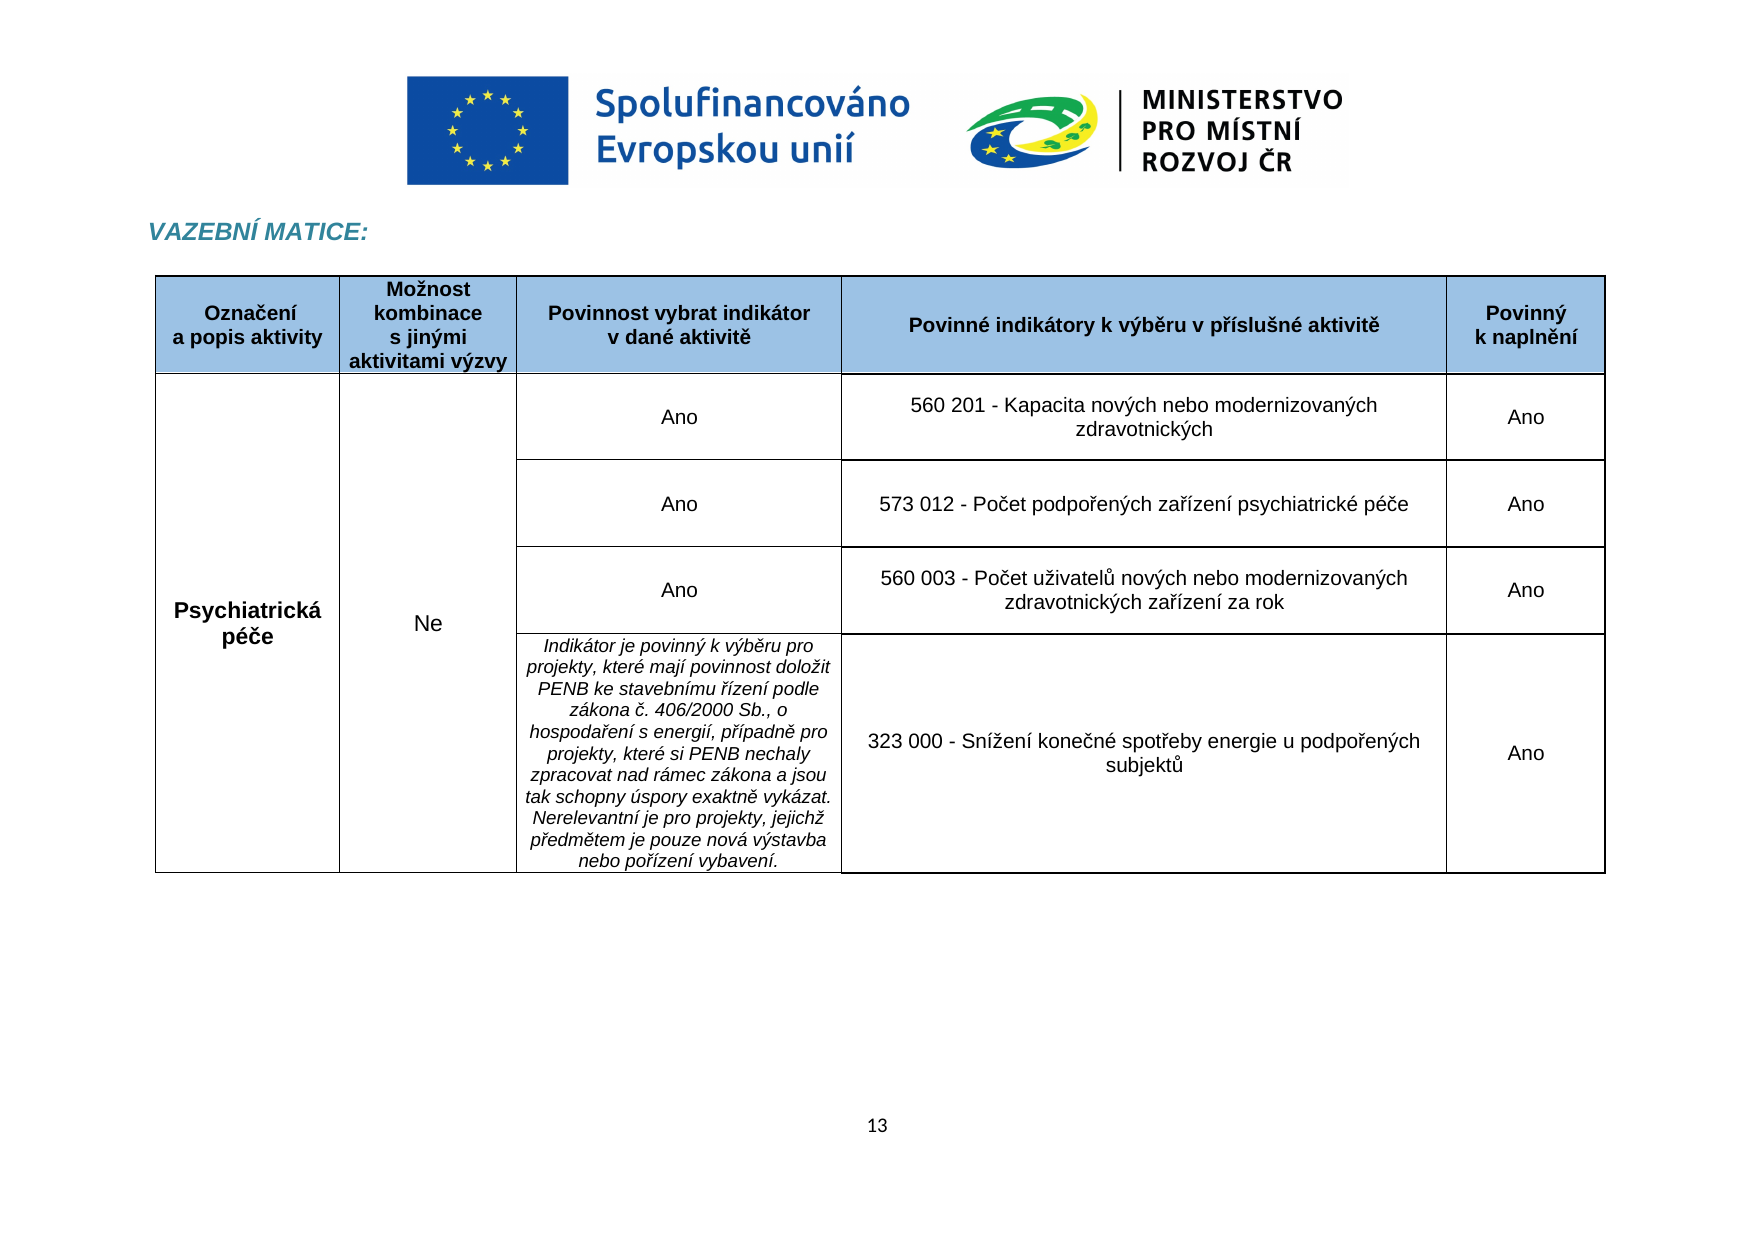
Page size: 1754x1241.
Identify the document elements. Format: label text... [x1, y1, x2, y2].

table_cell Ne [340, 374, 516, 872]
table_header Označení a popis aktivity [156, 277, 339, 372]
table_cell Ano [1447, 548, 1604, 632]
table_header Povinné indikátory k výběru v příslušné aktivitě [842, 277, 1446, 372]
table_header Možnost kombinace s jinými aktivitami výzvy [340, 277, 516, 372]
table_cell 560 201 - Kapacita nových nebo modernizovaných zdravotnických [842, 375, 1446, 459]
table_cell Ano [517, 547, 841, 632]
table_cell Ano [517, 460, 841, 546]
table_header Povinný k naplnění [1447, 277, 1604, 372]
table_cell Ano [517, 374, 841, 459]
table_cell Ano [1447, 461, 1604, 546]
table_cell Psychiatrická péče [156, 374, 339, 872]
table_cell Ano [1447, 375, 1604, 459]
table_cell 560 003 - Počet uživatelů nových nebo modernizovaných zdravotnických zařízení za rok [842, 548, 1446, 632]
table_cell Indikátor je povinný k výběru pro projekty, které mají povinnost doložit PENB ke stavebnímu řízení podle zákona č. 406/2000 Sb., o hospodaření s energií, případně pro projekty, které si PENB nechaly zpracovat nad rámec zákona a jsou tak schopny úspory exaktně vykázat. Nerelevantní je pro projekty, jejichž předmětem je pouze nová výstavba nebo pořízení vybavení. [517, 634, 841, 872]
table_cell 573 012 - Počet podpořených zařízení psychiatrické péče [842, 461, 1446, 546]
table_cell Ano [1447, 635, 1604, 872]
picture [404, 73, 1350, 188]
table_cell 323 000 - Snížení konečné spotřeby energie u podpořených subjektů [842, 635, 1446, 872]
table_header Povinnost vybrat indikátor v dané aktivitě [517, 277, 841, 372]
text Vazební MATICE: [148, 216, 1606, 245]
